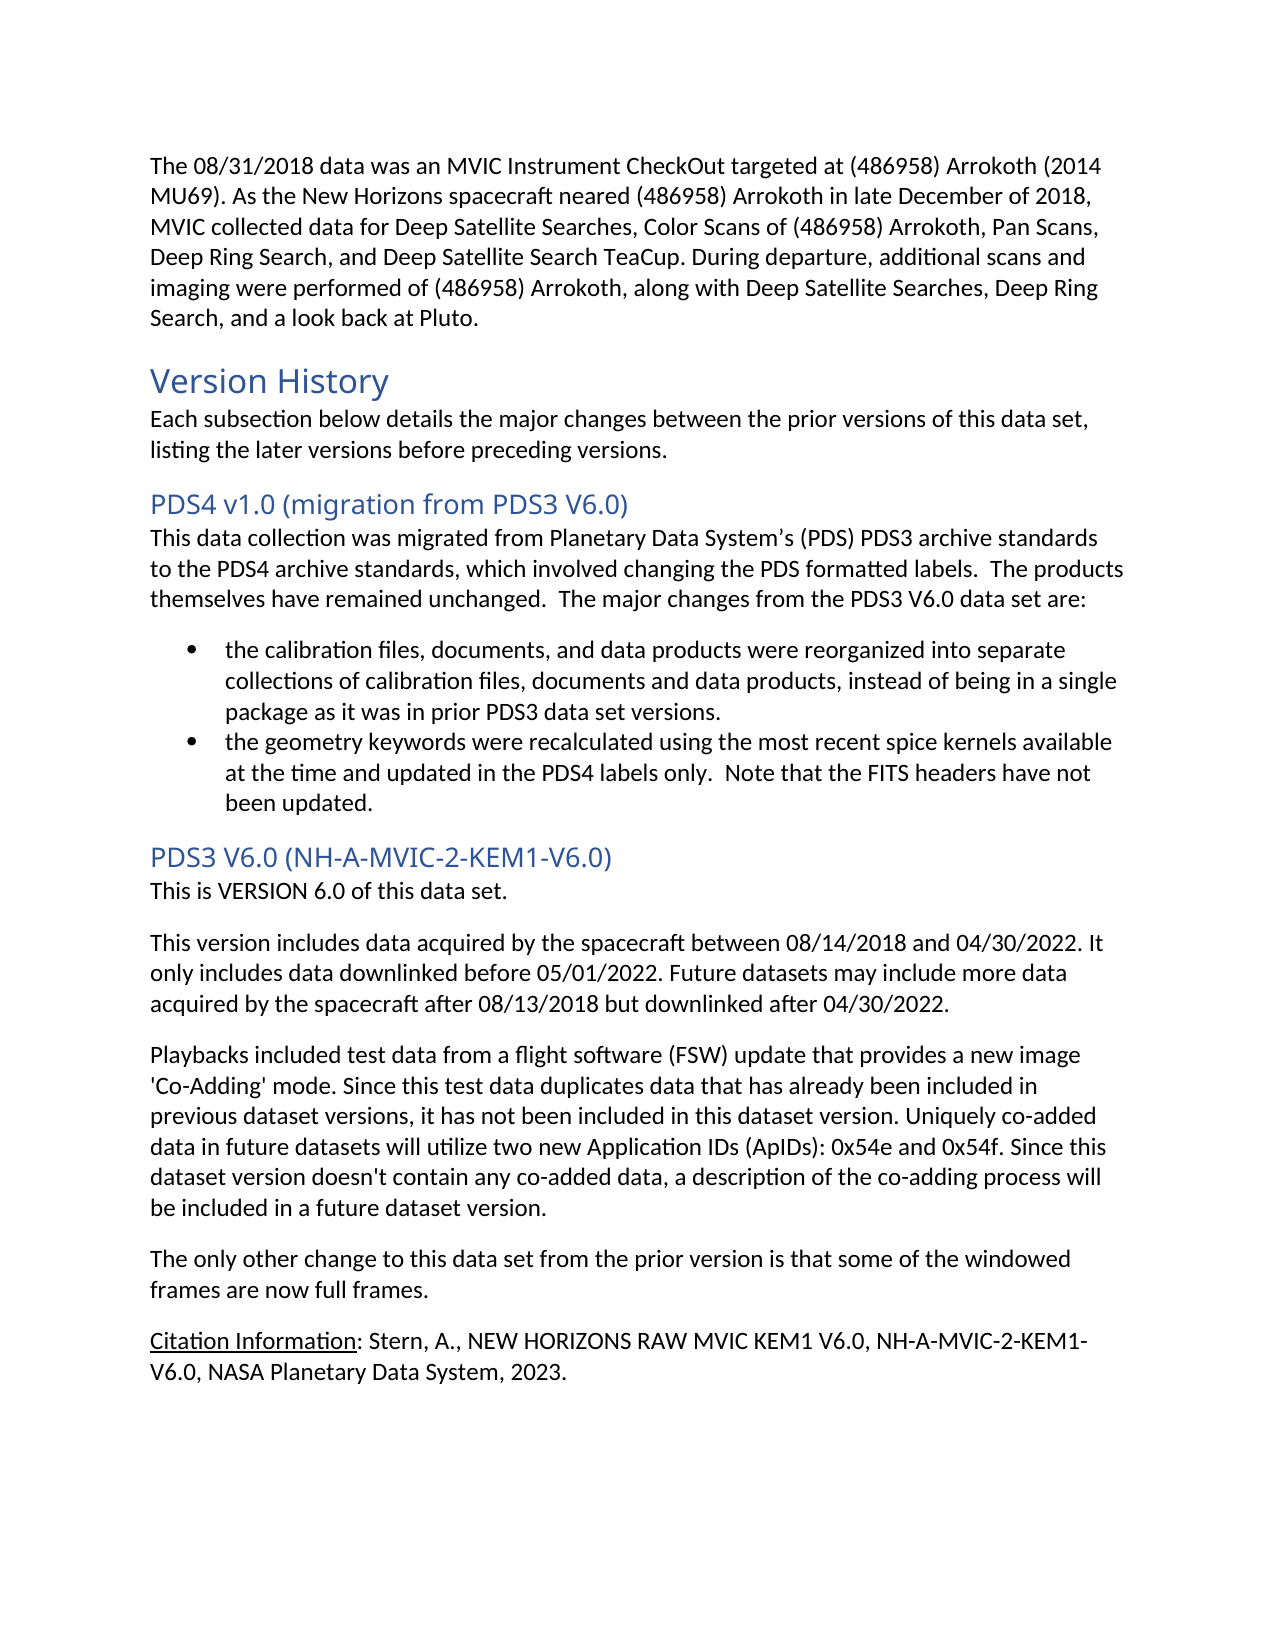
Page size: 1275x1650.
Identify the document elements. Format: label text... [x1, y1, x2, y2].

list the calibration files, documents, and data products were reorganized into separate collections of calibration files, documents and data products, instead of being in a single package as it was in prior PDS3 data set versions. [187, 635, 1125, 726]
text Each subsection below details the major changes between the prior versions of this data set, listing the later versions before preceding versions. [150, 403, 1125, 464]
subtitle PDS4 v1.0 (migration from PDS3 V6.0) [150, 485, 1125, 522]
text This is VERSION 6.0 of this data set. [150, 876, 1125, 906]
list the geometry keywords were recalculated using the most recent spice kernels available at the time and updated in the PDS4 labels only. Note that the FITS headers have not been updated. [187, 726, 1125, 818]
text This data collection was migrated from Planetary Data System’s (PDS) PDS3 archive standards to the PDS4 archive standards, which involved changing the PDS formatted labels. The products themselves have remained unchanged. The major changes from the PDS3 V6.0 data set are: [150, 522, 1125, 614]
text Playbacks included test data from a flight software (FSW) update that provides a new image 'Co-Adding' mode. Since this test data duplicates data that has already been included in previous dataset versions, it has not been included in this dataset version. Uniquely co-added data in future datasets will utilize two new Application IDs (ApIDs): 0x54e and 0x54f. Since this dataset version doesn't contain any co-added data, a description of the co-adding process will be included in a future dataset version. [150, 1039, 1125, 1222]
subtitle Version History [150, 358, 1125, 403]
text This version includes data acquired by the spacecraft between 08/14/2018 and 04/30/2022. It only includes data downlinked before 05/01/2022. Future datasets may include more data acquired by the spacecraft after 08/13/2018 but downlinked after 04/30/2022. [150, 927, 1125, 1018]
subtitle PDS3 V6.0 (NH-A-MVIC-2-KEM1-V6.0) [150, 839, 1125, 876]
text The only other change to this data set from the prior version is that some of the windowed frames are now full frames. [150, 1243, 1125, 1304]
text The 08/31/2018 data was an MVIC Instrument CheckOut targeted at (486958) Arrokoth (2014 MU69). As the New Horizons spacecraft neared (486958) Arrokoth in late December of 2018, MVIC collected data for Deep Satellite Searches, Color Scans of (486958) Arrokoth, Pan Scans, Deep Ring Search, and Deep Satellite Search TeaCup. During departure, additional scans and imaging were performed of (486958) Arrokoth, along with Deep Satellite Searches, Deep Ring Search, and a look back at Pluto. [150, 150, 1125, 333]
text Citation Information: Stern, A., NEW HORIZONS RAW MVIC KEM1 V6.0, NH-A-MVIC-2-KEM1-V6.0, NASA Planetary Data System, 2023. [150, 1325, 1125, 1386]
